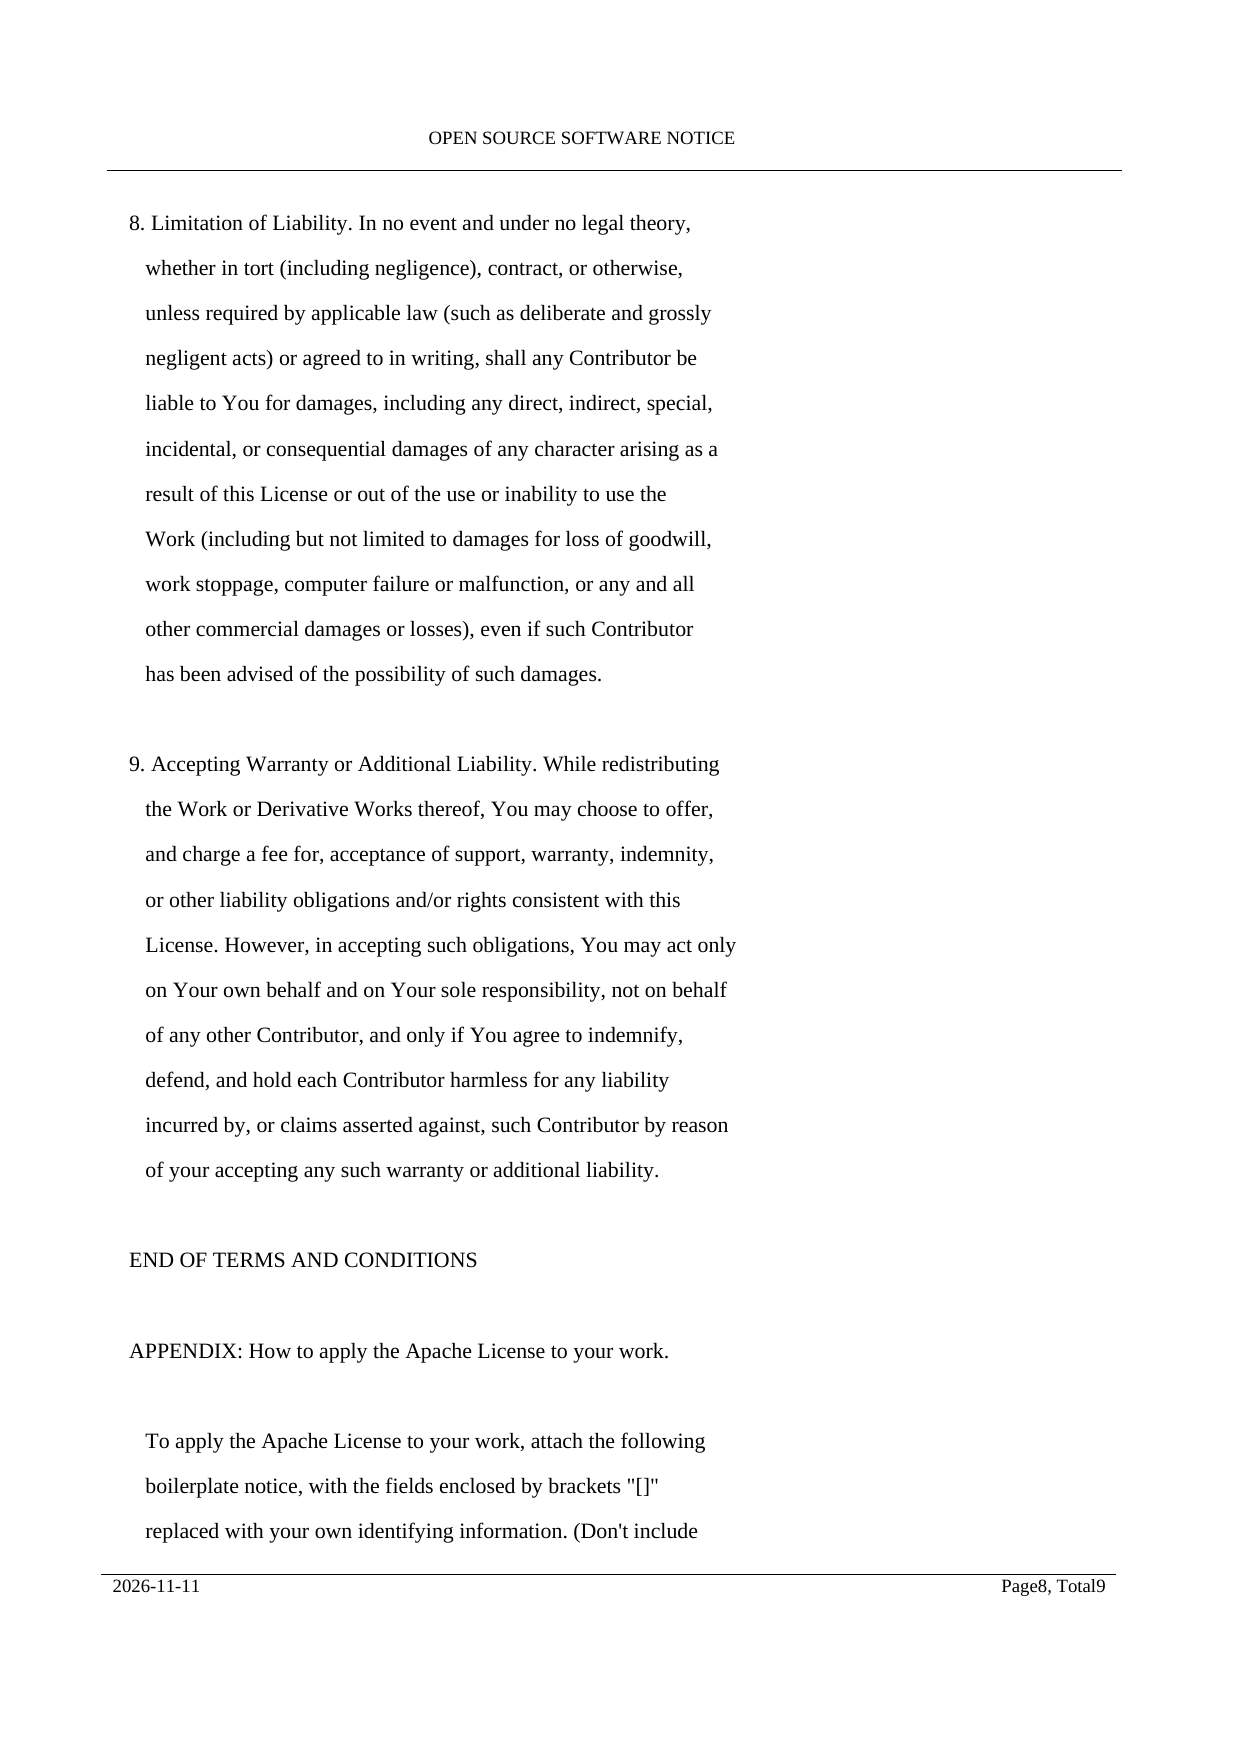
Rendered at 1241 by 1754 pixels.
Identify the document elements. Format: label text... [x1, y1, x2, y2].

text boilerplate notice, with the fields enclosed by brackets "[]" [112, 1469, 1128, 1502]
text 8. Limitation of Liability. In no event and under no legal theory, [112, 206, 1128, 239]
text replaced with your own identifying information. (Don't include [112, 1514, 1128, 1547]
text License. However, in accepting such obligations, You may act only [112, 928, 1128, 961]
text of any other Contributor, and only if You agree to indemnify, [112, 1018, 1128, 1051]
text incurred by, or claims asserted against, such Contributor by reason [112, 1108, 1128, 1141]
text negligent acts) or agreed to in writing, shall any Contributor be [112, 342, 1128, 374]
text whether in tort (including negligence), contract, or otherwise, [112, 251, 1128, 284]
text and charge a fee for, acceptance of support, warranty, indemnity, [112, 838, 1128, 870]
text Work (including but not limited to damages for loss of goodwill, [112, 522, 1128, 554]
text other commercial damages or losses), even if such Contributor [112, 612, 1128, 645]
text result of this License or out of the use or inability to use the [112, 477, 1128, 509]
text has been advised of the possibility of such damages. [112, 657, 1128, 690]
text on Your own behalf and on Your sole responsibility, not on behalf [112, 973, 1128, 1006]
text work stoppage, computer failure or malfunction, or any and all [112, 567, 1128, 600]
text of your accepting any such warranty or additional liability. [112, 1153, 1128, 1186]
text unless required by applicable law (such as deliberate and grossly [112, 297, 1128, 329]
text or other liability obligations and/or rights consistent with this [112, 883, 1128, 915]
text defend, and hold each Contributor harmless for any liability [112, 1063, 1128, 1096]
text END OF TERMS AND CONDITIONS [112, 1244, 1128, 1276]
text the Work or Derivative Works thereof, You may choose to offer, [112, 793, 1128, 825]
text To apply the Apache License to your work, attach the following [112, 1424, 1128, 1457]
text incidental, or consequential damages of any character arising as a [112, 432, 1128, 464]
text APPENDIX: How to apply the Apache License to your work. [112, 1334, 1128, 1366]
text liable to You for damages, including any direct, indirect, special, [112, 387, 1128, 419]
text 9. Accepting Warranty or Additional Liability. While redistributing [112, 748, 1128, 780]
